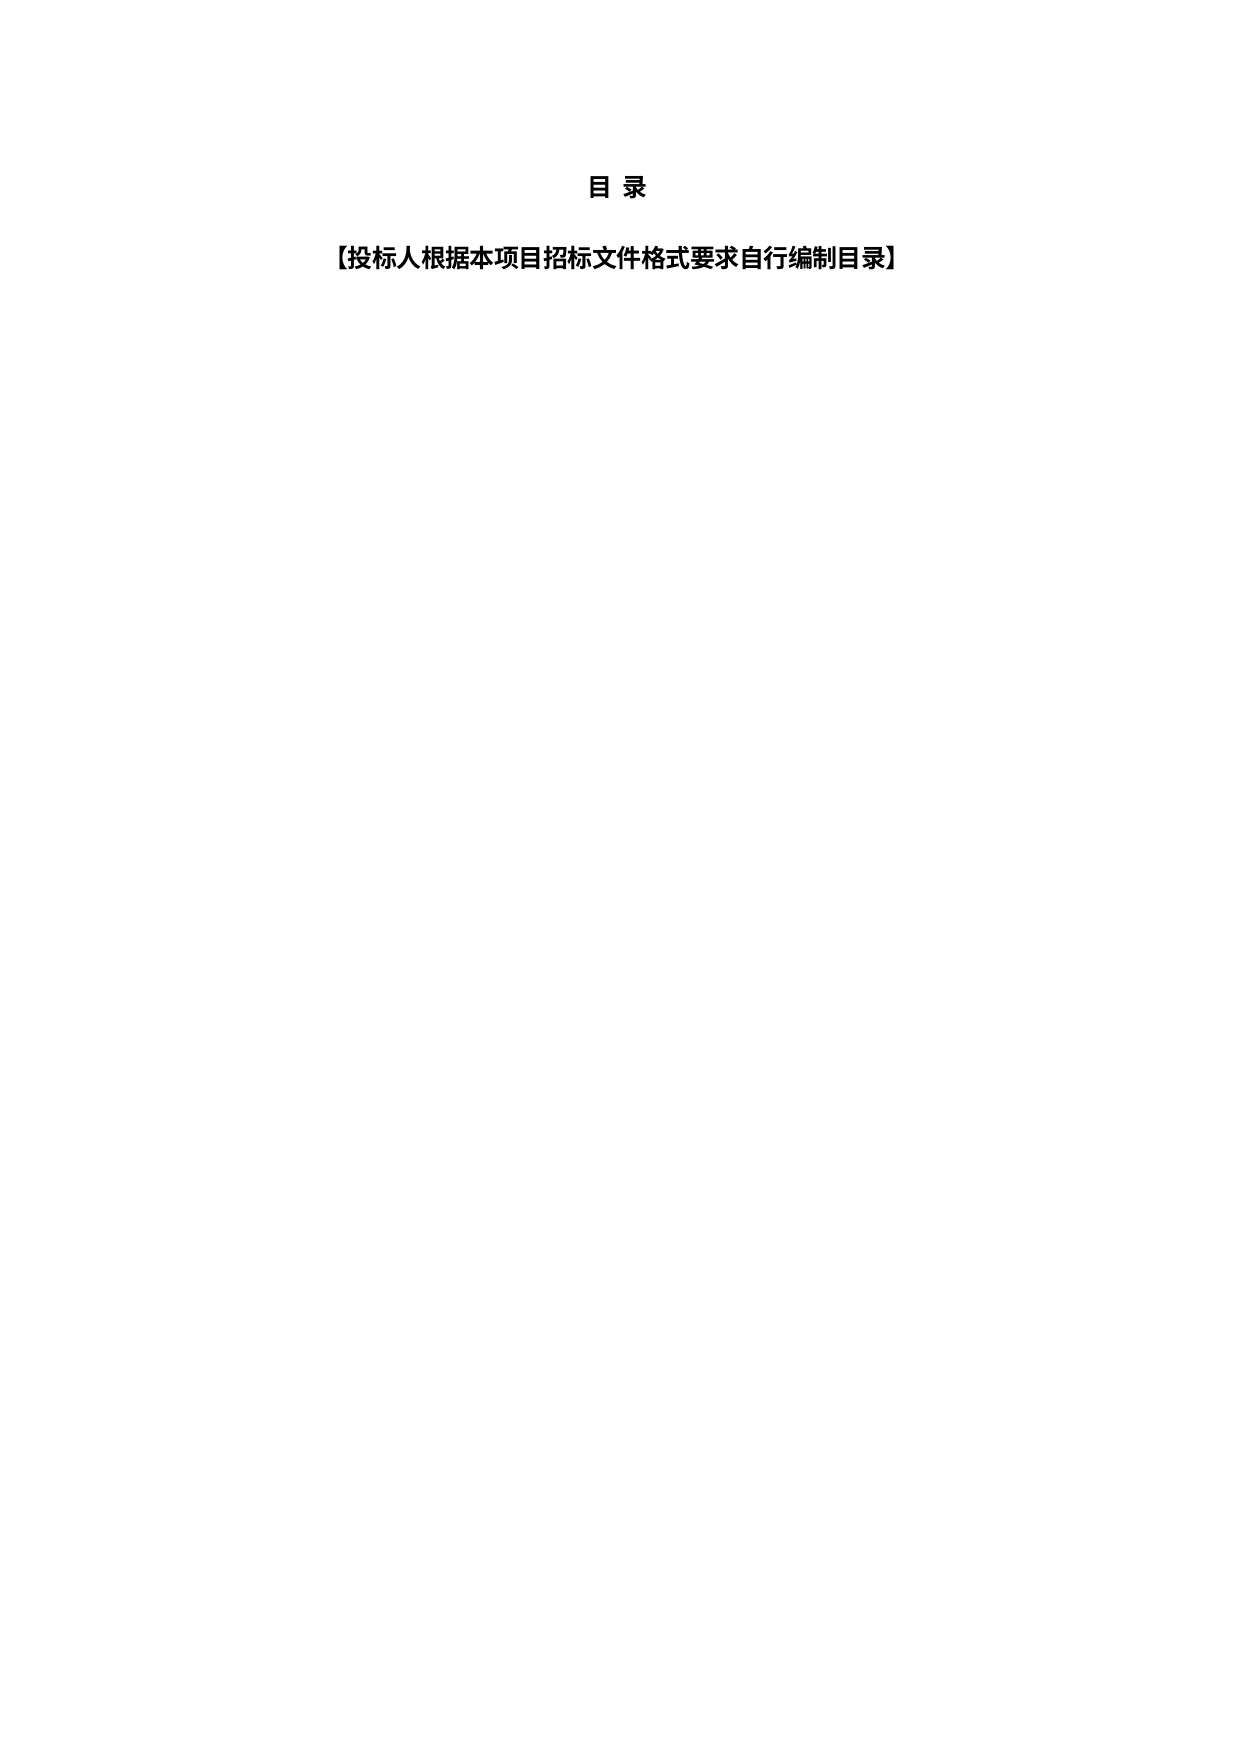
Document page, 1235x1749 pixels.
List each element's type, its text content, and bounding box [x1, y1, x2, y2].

text 【投标人根据本项目招标文件格式要求自行编制目录】 [187, 238, 1047, 275]
text 目 录 [187, 167, 1047, 203]
